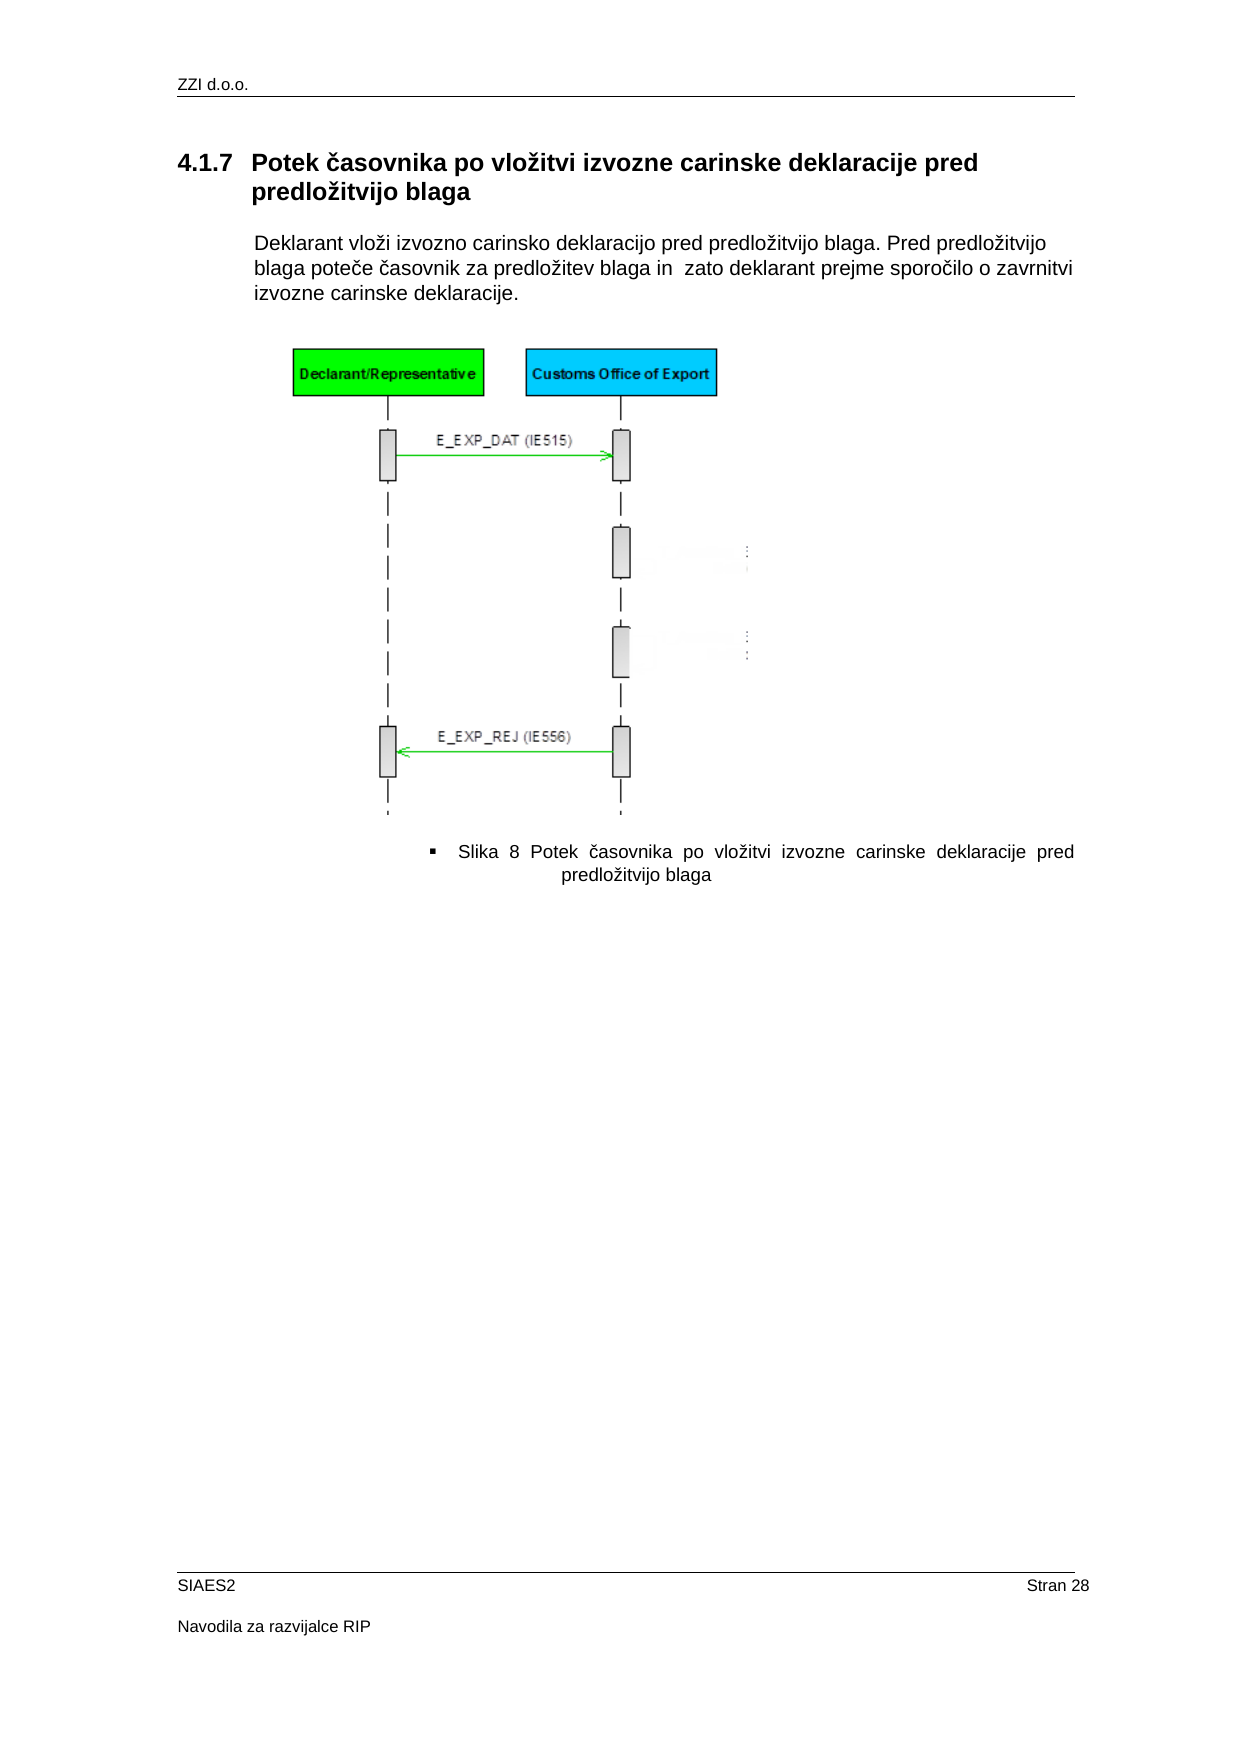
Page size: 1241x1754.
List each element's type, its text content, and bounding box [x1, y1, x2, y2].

text Slika 8 Potek časovnika po vložitvi izvozne carinske deklaracije pred predložitvijo blaga [428, 840, 1075, 886]
subtitle Potek časovnika po vložitvi izvozne carinske deklaracije pred predložitvijo blaga [177, 148, 1075, 205]
text Deklarant vloži izvozno carinsko deklaracijo pred predložitvijo blaga. Pred predložitvijo blaga poteče časovnik za predložitev blaga in zato deklarant prejme sporočilo o zavrnitvi izvozne carinske deklaracije. [254, 230, 1075, 305]
picture [253, 330, 748, 815]
